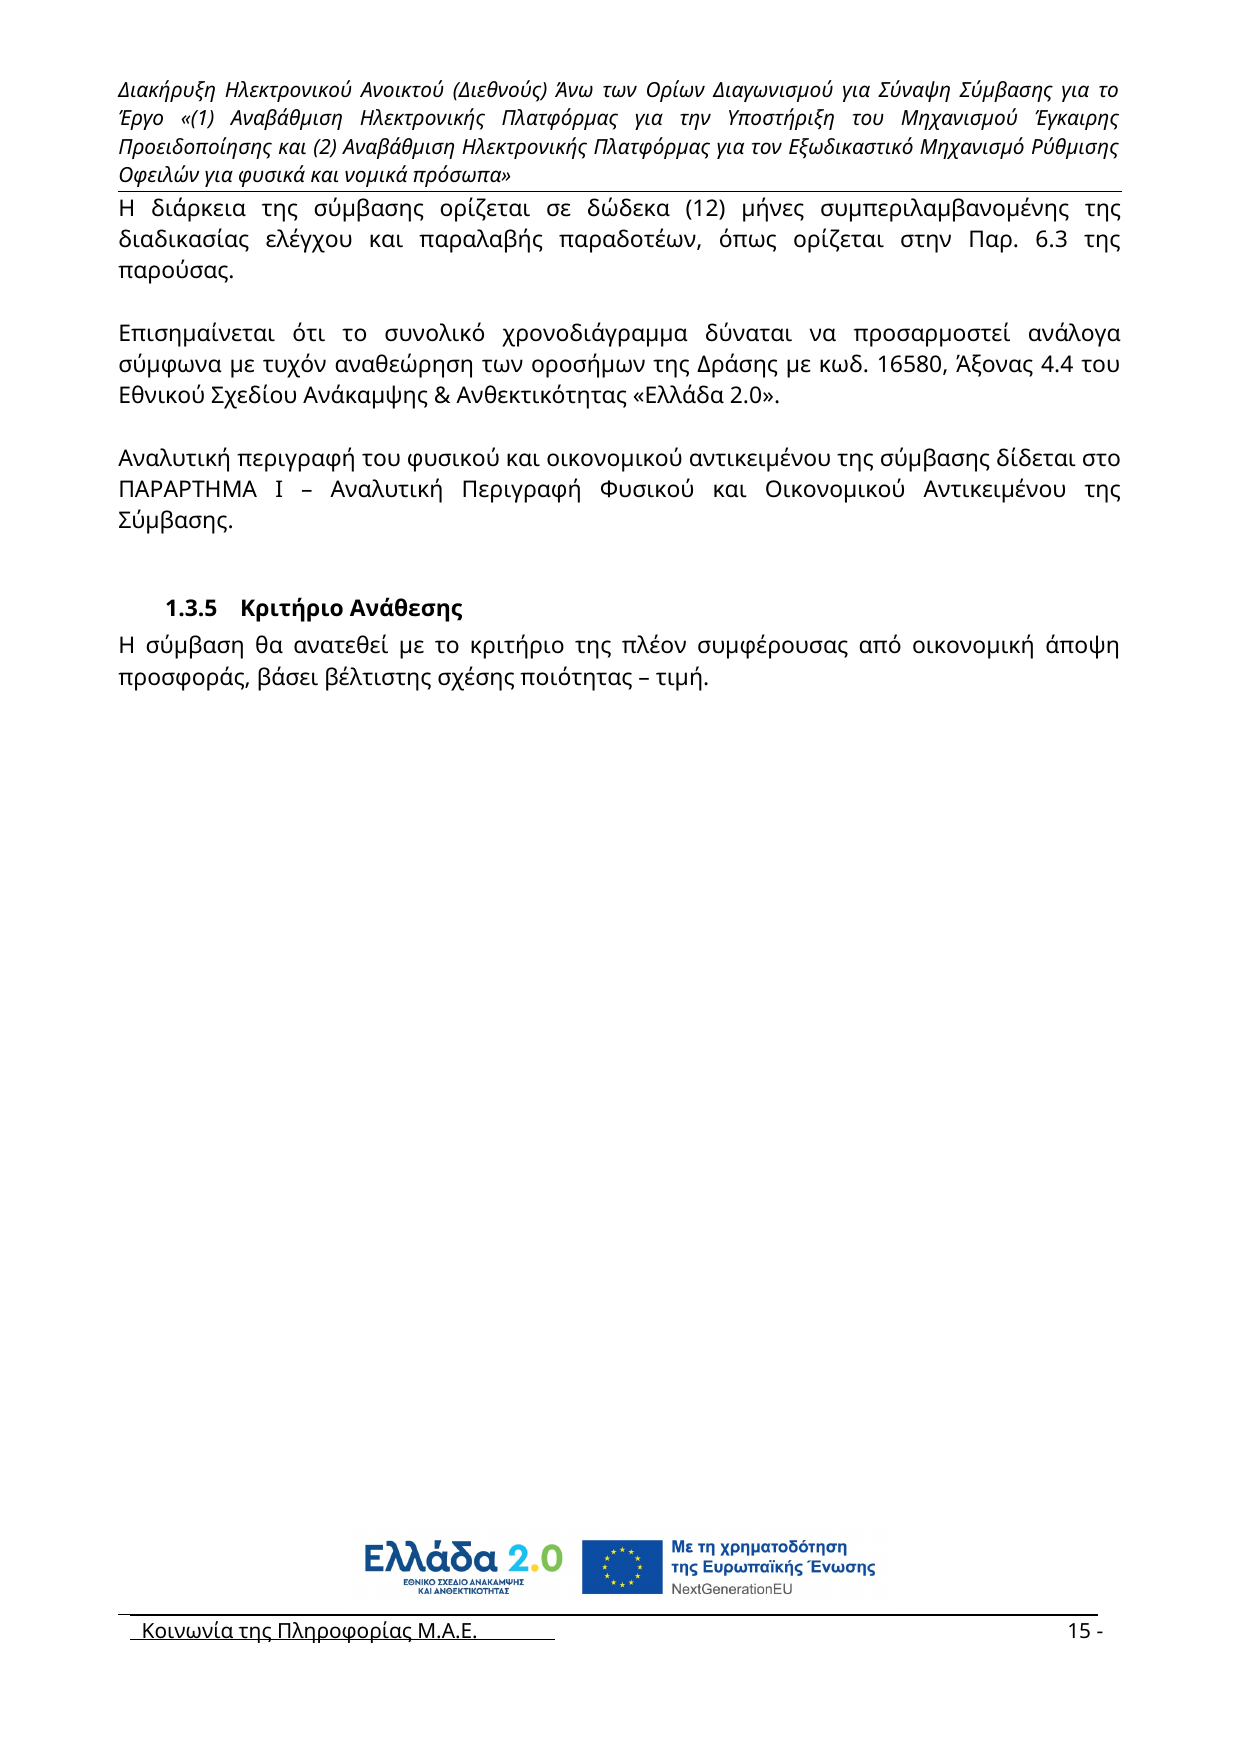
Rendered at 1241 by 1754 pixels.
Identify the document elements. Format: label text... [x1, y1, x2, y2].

subtitle Κριτήριο Ανάθεσης [165, 592, 1122, 623]
text Η σύμβαση θα ανατεθεί με το κριτήριο της πλέον συμφέρουσας από οικονομική άποψη προσφοράς, βάσει βέλτιστης σχέσης ποιότητας – τιμή. [118, 629, 1122, 692]
text Η διάρκεια της σύμβασης ορίζεται σε δώδεκα (12) μήνες συμπεριλαμβανομένης της διαδικασίας ελέγχου και παραλαβής παραδοτέων, όπως ορίζεται στην Παρ. 6.3 της παρούσας. [118, 192, 1122, 286]
text Επισημαίνεται ότι το συνολικό χρονοδιάγραμμα δύναται να προσαρμοστεί ανάλογα σύμφωνα με τυχόν αναθεώρηση των οροσήμων της Δράσης με κωδ. 16580, Άξονας 4.4 του Εθνικού Σχεδίου Ανάκαμψης & Ανθεκτικότητας «Ελλάδα 2.0». [118, 317, 1122, 411]
text Αναλυτική περιγραφή του φυσικού και οικονομικού αντικειμένου της σύμβασης δίδεται στο ΠΑΡΑΡΤΗΜΑ Ι – Αναλυτική Περιγραφή Φυσικού και Οικονομικού Αντικειμένου της Σύμβασης. [118, 442, 1122, 536]
picture [346, 1520, 895, 1614]
